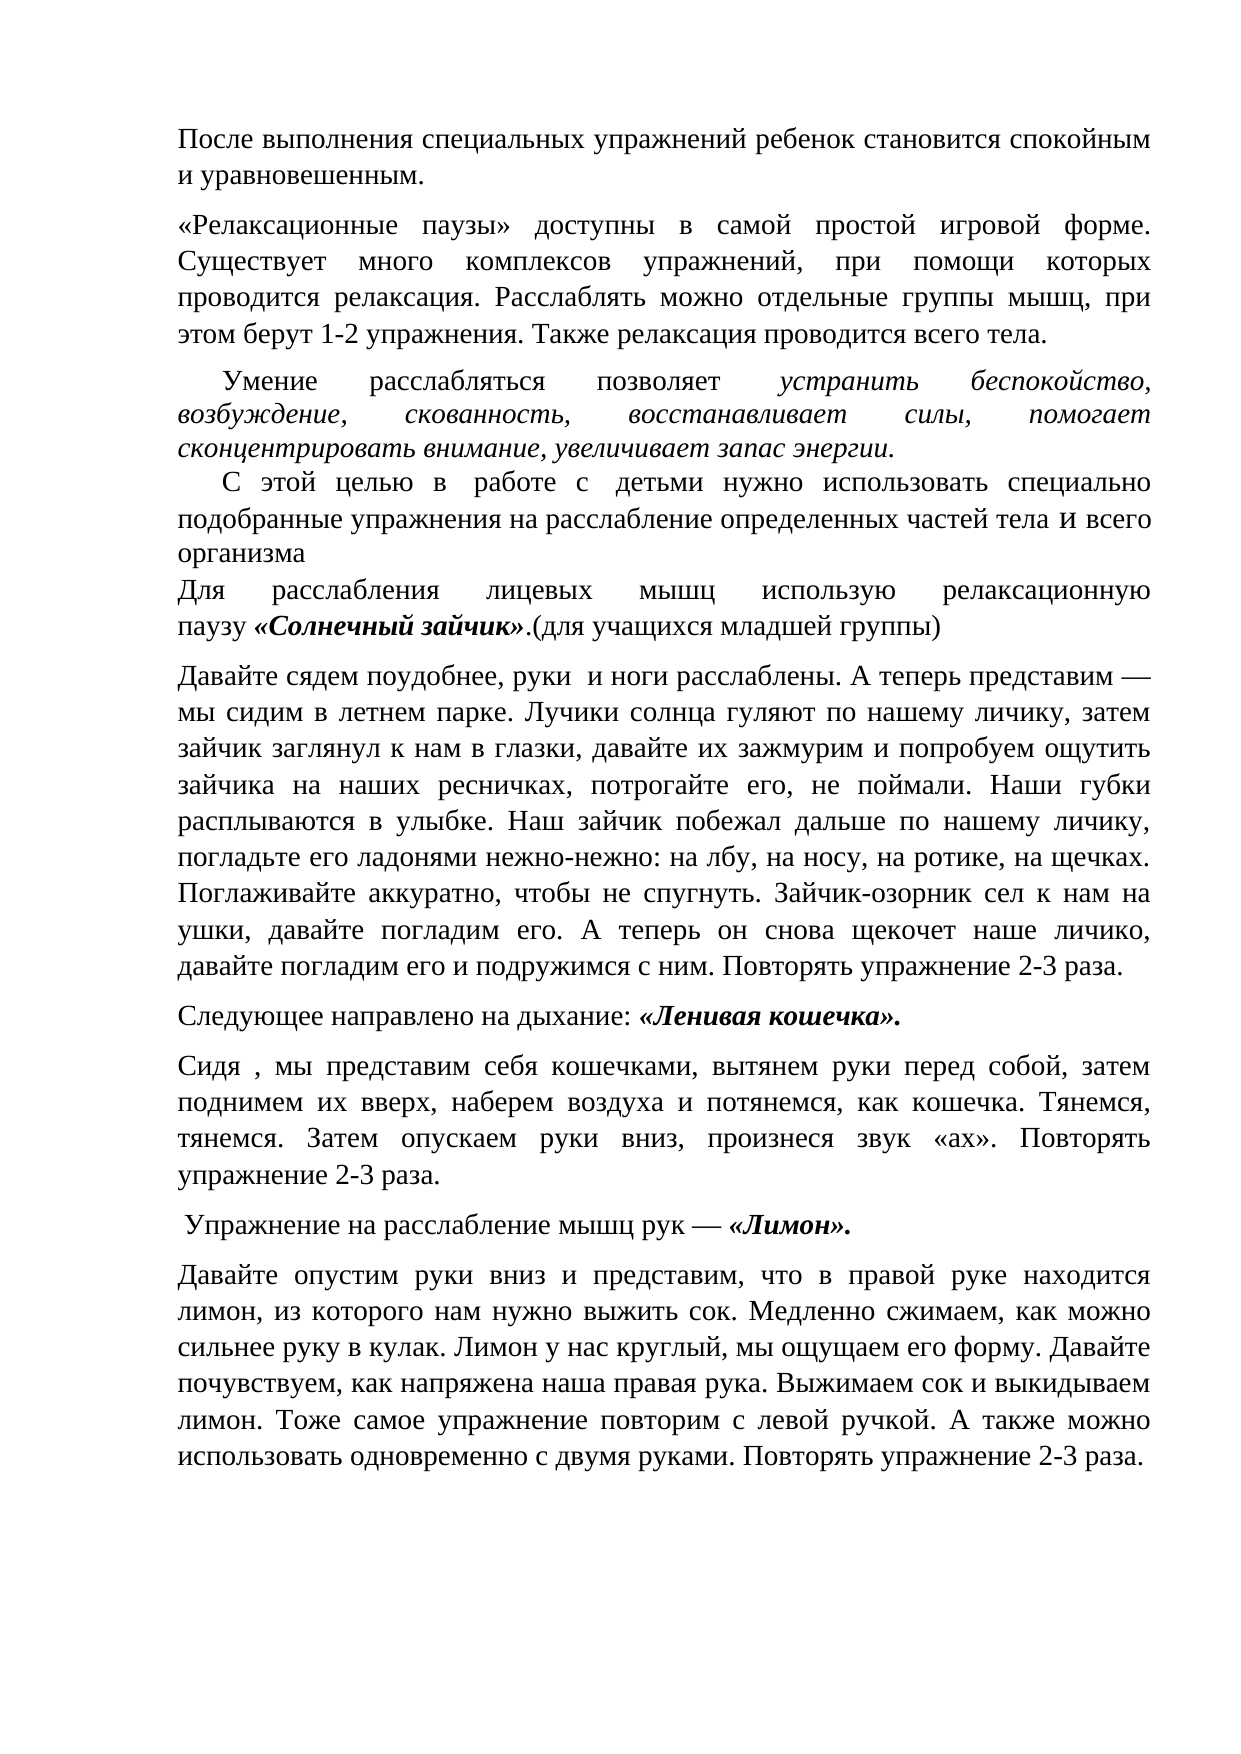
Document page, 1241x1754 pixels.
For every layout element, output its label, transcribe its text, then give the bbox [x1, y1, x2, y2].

text Следующее направлено на дыхание: «Ленивая кошечка». [177, 995, 1152, 1032]
text С этой целью в работе с детьми нужно использовать специально подобранные упражнения на расслабление определенных частей тела и всего организма [177, 464, 1152, 569]
text Сидя , мы представим себя кошечками, вытянем руки перед собой, затем поднимем их вверх, наберем воздуха и потянемся, как кошечка. Тянемся, тянемся. Затем опускаем руки вниз, произнеся звук «ах». Повторять упражнение 2-3 раза. [177, 1045, 1152, 1190]
text Умение расслабляться позволяет устранить беспокойство, возбуждение, скованность, восстанавливает силы, помогает сконцентрировать внимание, увеличивает запас энергии. [177, 363, 1152, 464]
text Давайте сядем поудобнее, руки и ноги расслаблены. А теперь представим — мы сидим в летнем парке. Лучики солнца гуляют по нашему личику, затем зайчик заглянул к нам в глазки, давайте их зажмурим и попробуем ощутить зайчика на наших ресничках, потрогайте его, не поймали. Наши губки расплываются в улыбке. Наш зайчик побежал дальше по нашему личику, погладьте его ладонями нежно-нежно: на лбу, на носу, на ротике, на щечках. Поглаживайте аккуратно, чтобы не спугнуть. Зайчик-озорник сел к нам на ушки, давайте погладим его. А теперь он снова щекочет наше личико, давайте погладим его и подружимся с ним. Повторять упражнение 2-3 раза. [177, 655, 1152, 982]
text Для расслабления лицевых мышц использую релаксационную паузу «Солнечный зайчик».(для учащихся младшей группы) [177, 569, 1152, 642]
text После выполнения специальных упражнений ребенок становится спокойным и уравновешенным. [177, 118, 1152, 191]
text «Релаксационные паузы» доступны в самой простой игровой форме. Существует много комплексов упражнений, при помощи которых проводится релаксация. Расслаблять можно отдельные группы мышц, при этом берут 1-2 упражнения. Также релаксация проводится всего тела. [177, 204, 1152, 349]
text Упражнение на расслабление мышц рук — «Лимон». [177, 1204, 1152, 1240]
text Давайте опустим руки вниз и представим, что в правой руке находится лимон, из которого нам нужно выжить сок. Медленно сжимаем, как можно сильнее руку в кулак. Лимон у нас круглый, мы ощущаем его форму. Давайте почувствуем, как напряжена наша правая рука. Выжимаем сок и выкидываем лимон. Тоже самое упражнение повторим с левой ручкой. А также можно использовать одновременно с двумя руками. Повторять упражнение 2-3 раза. [177, 1254, 1152, 1472]
